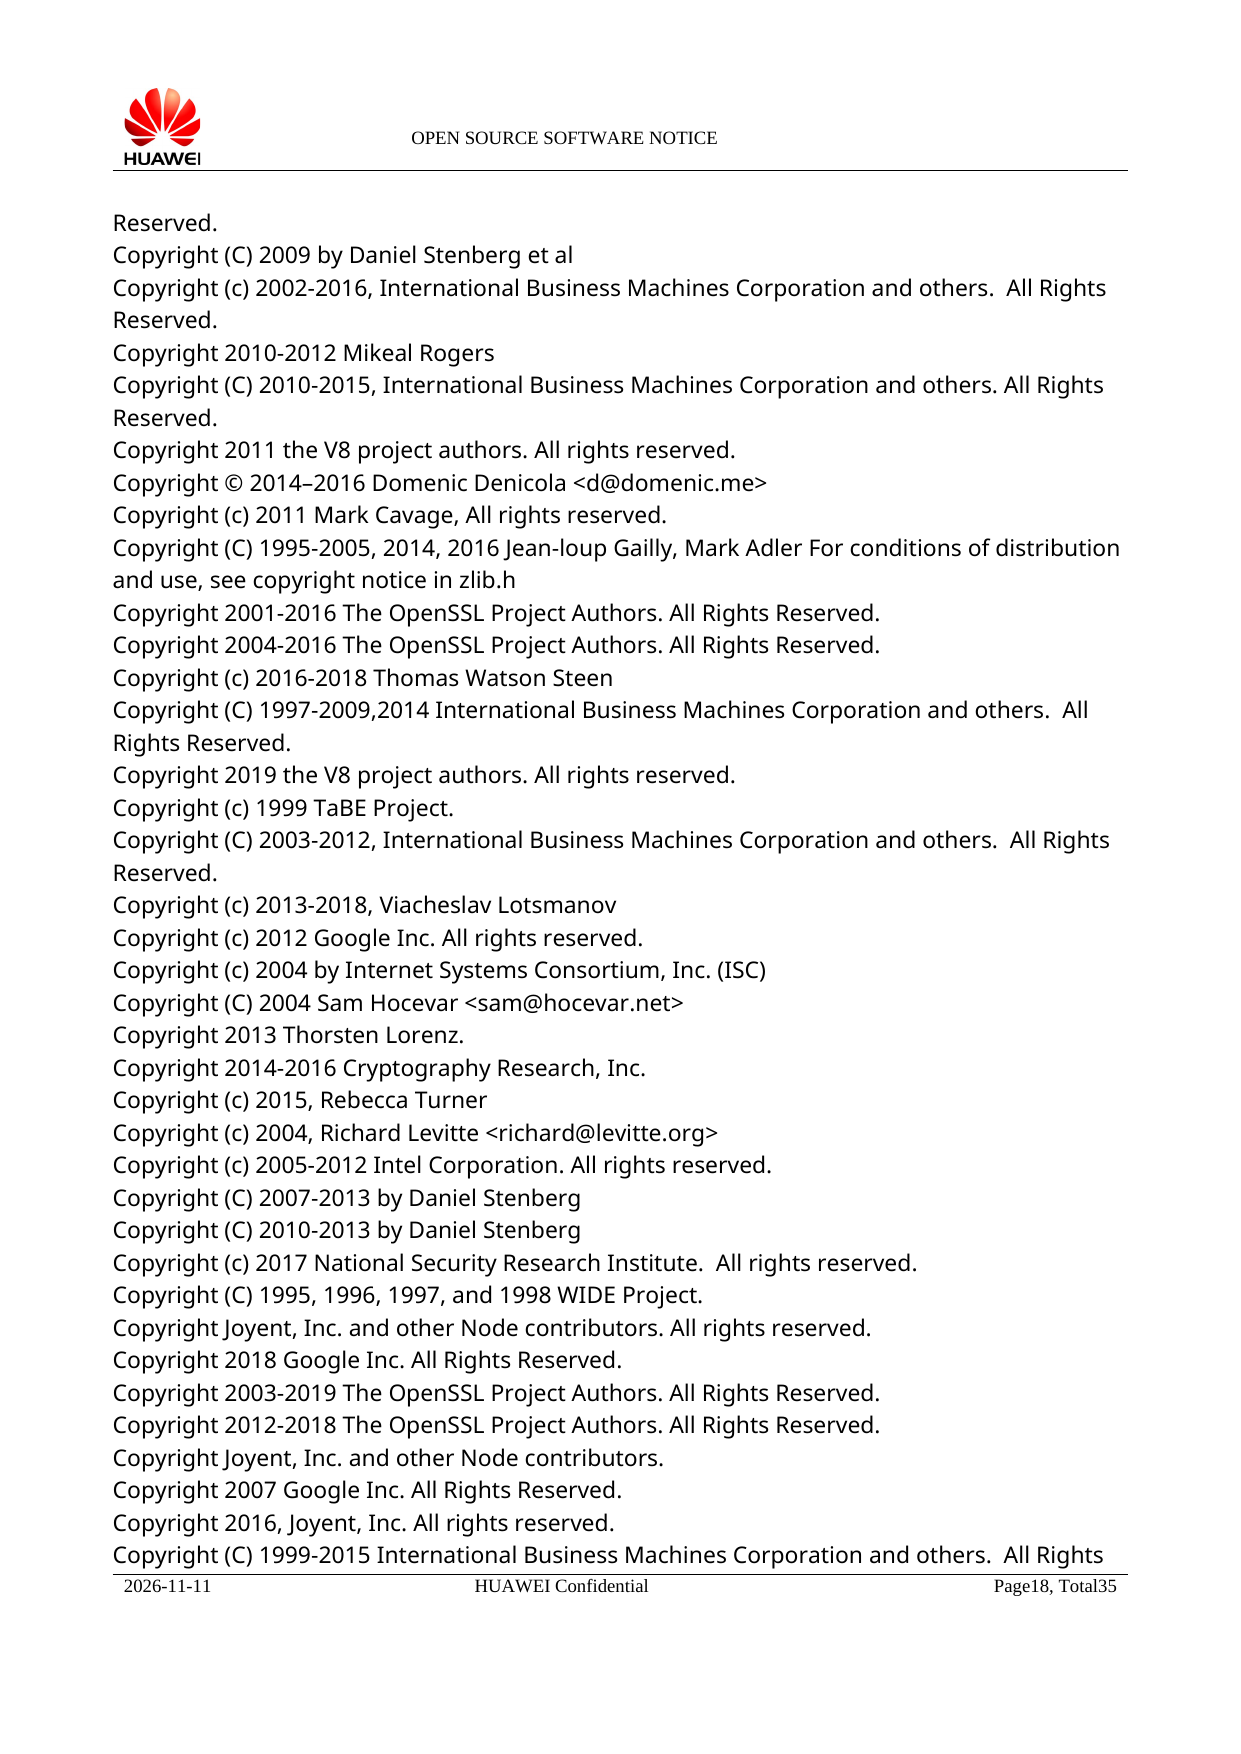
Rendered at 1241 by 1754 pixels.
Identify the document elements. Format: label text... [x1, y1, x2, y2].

picture [124, 88, 201, 165]
